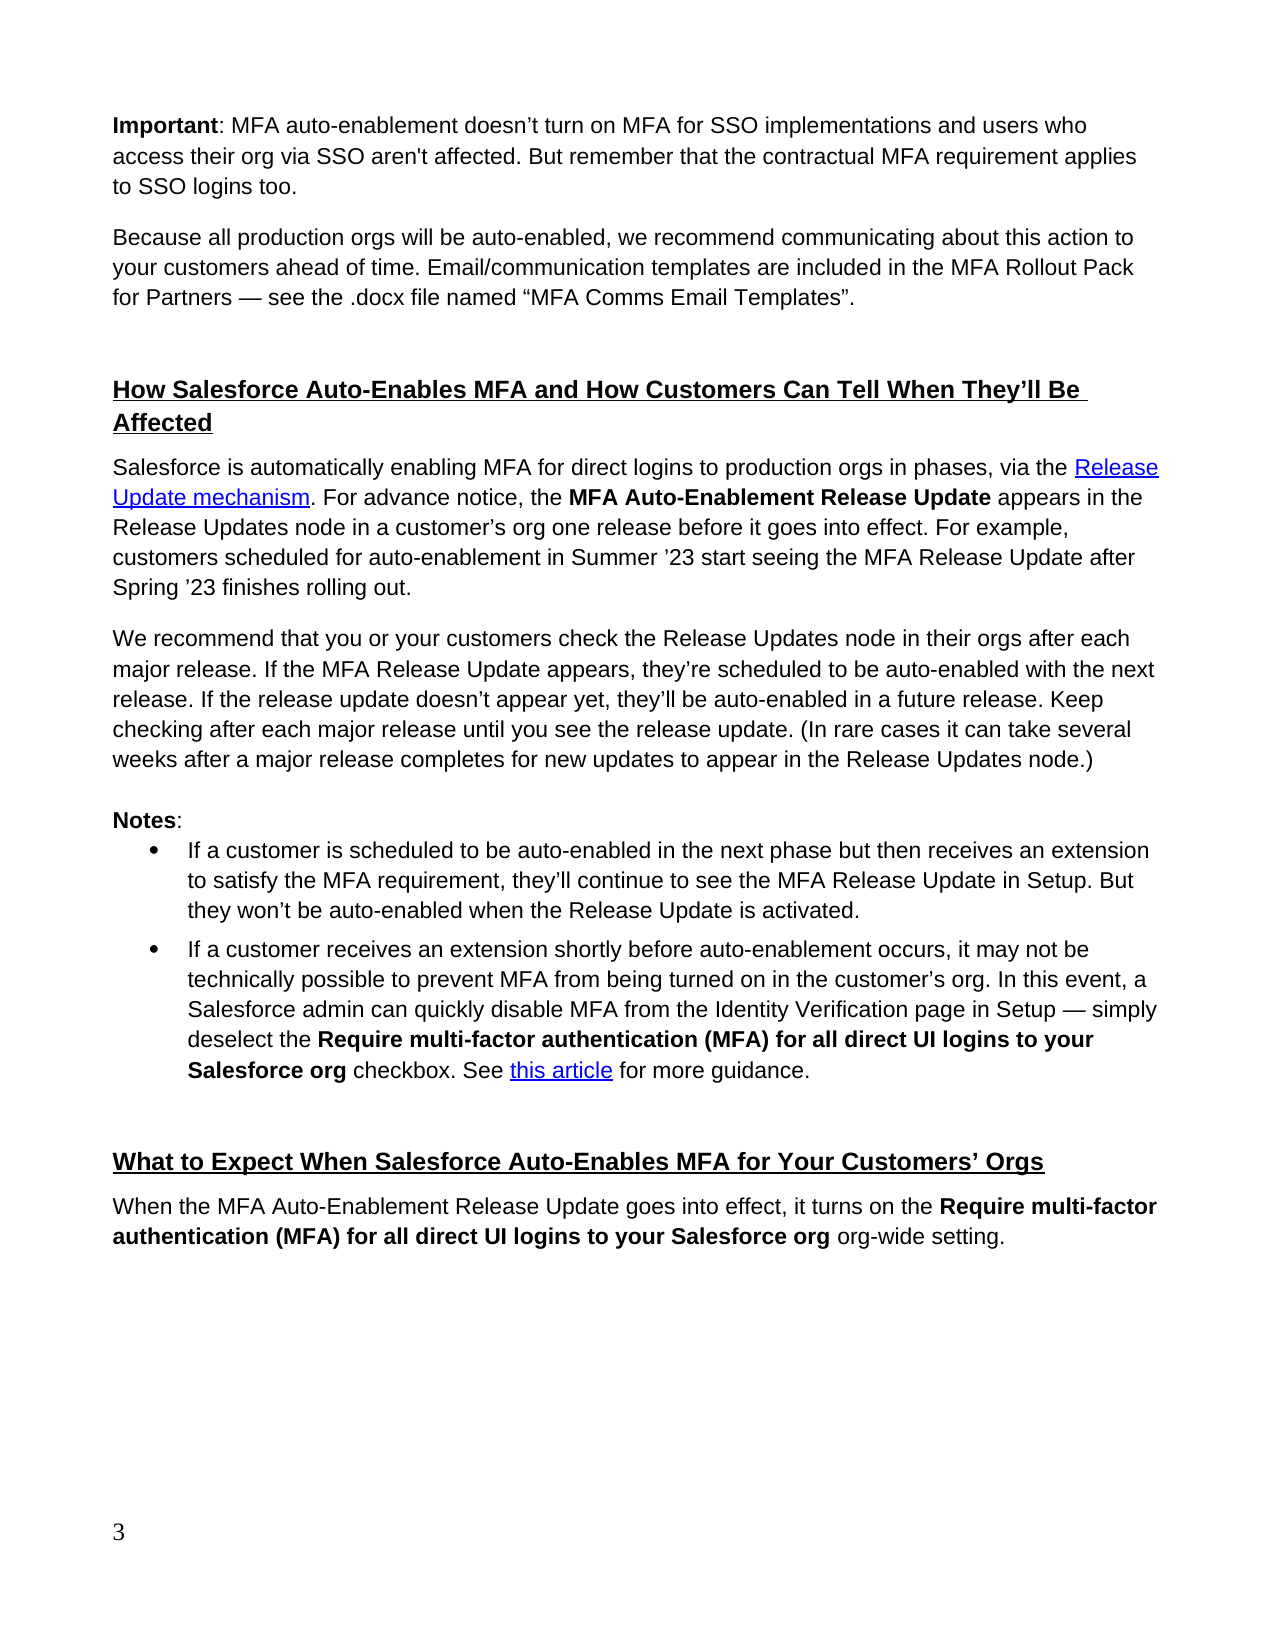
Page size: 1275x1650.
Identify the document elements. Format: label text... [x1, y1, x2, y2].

list If a customer is scheduled to be auto-enabled in the next phase but then receives an extension to satisfy the MFA requirement, they’ll continue to see the MFA Release Update in Setup. But they won’t be auto-enabled when the Release Update is activated. [150, 837, 1162, 924]
text When the MFA Auto-Enablement Release Update goes into effect, it turns on the Require multi-factor authentication (MFA) for all direct UI logins to your Salesforce org org-wide setting. [112, 1193, 1162, 1249]
text Notes: [112, 807, 1162, 833]
list If a customer receives an extension shortly before auto-enablement occurs, it may not be technically possible to prevent MFA from being turned on in the customer’s org. In this event, a Salesforce admin can quickly disable MFA from the Identity Verification page in Setup — simply deselect the Require multi-factor authentication (MFA) for all direct UI logins to your Salesforce org checkbox. See this article for more guidance. [150, 936, 1162, 1083]
text We recommend that you or your customers check the Release Updates node in their orgs after each major release. If the MFA Release Update appears, they’re scheduled to be auto-enabled with the next release. If the release update doesn’t appear yet, they’ll be auto-enabled in a future release. Keep checking after each major release until you see the release update. (In rare cases it can take several weeks after a major release completes for new updates to appear in the Release Updates node.) [112, 625, 1162, 773]
text How Salesforce Auto-Enables MFA and How Customers Can Tell When They’ll Be Affected [112, 375, 1162, 437]
text What to Expect When Salesforce Auto-Enables MFA for Your Customers’ Orgs [112, 1147, 1162, 1176]
text Salesforce is automatically enabling MFA for direct logins to production orgs in phases, via the Release Update mechanism. For advance notice, the MFA Auto-Enablement Release Update appears in the Release Updates node in a customer’s org one release before it goes into effect. For example, customers scheduled for auto-enablement in Summer ’23 start seeing the MFA Release Update after Spring ’23 finishes rolling out. [112, 453, 1162, 601]
text Because all production orgs will be auto-enabled, we recommend communicating about this action to your customers ahead of time. Email/communication templates are included in the MFA Rollout Pack for Partners — see the .docx file named “MFA Comms Email Templates”. [112, 224, 1162, 311]
text Important: MFA auto-enablement doesn’t turn on MFA for SSO implementations and users who access their org via SSO aren't affected. But remember that the contractual MFA requirement applies to SSO logins too. [112, 112, 1162, 199]
